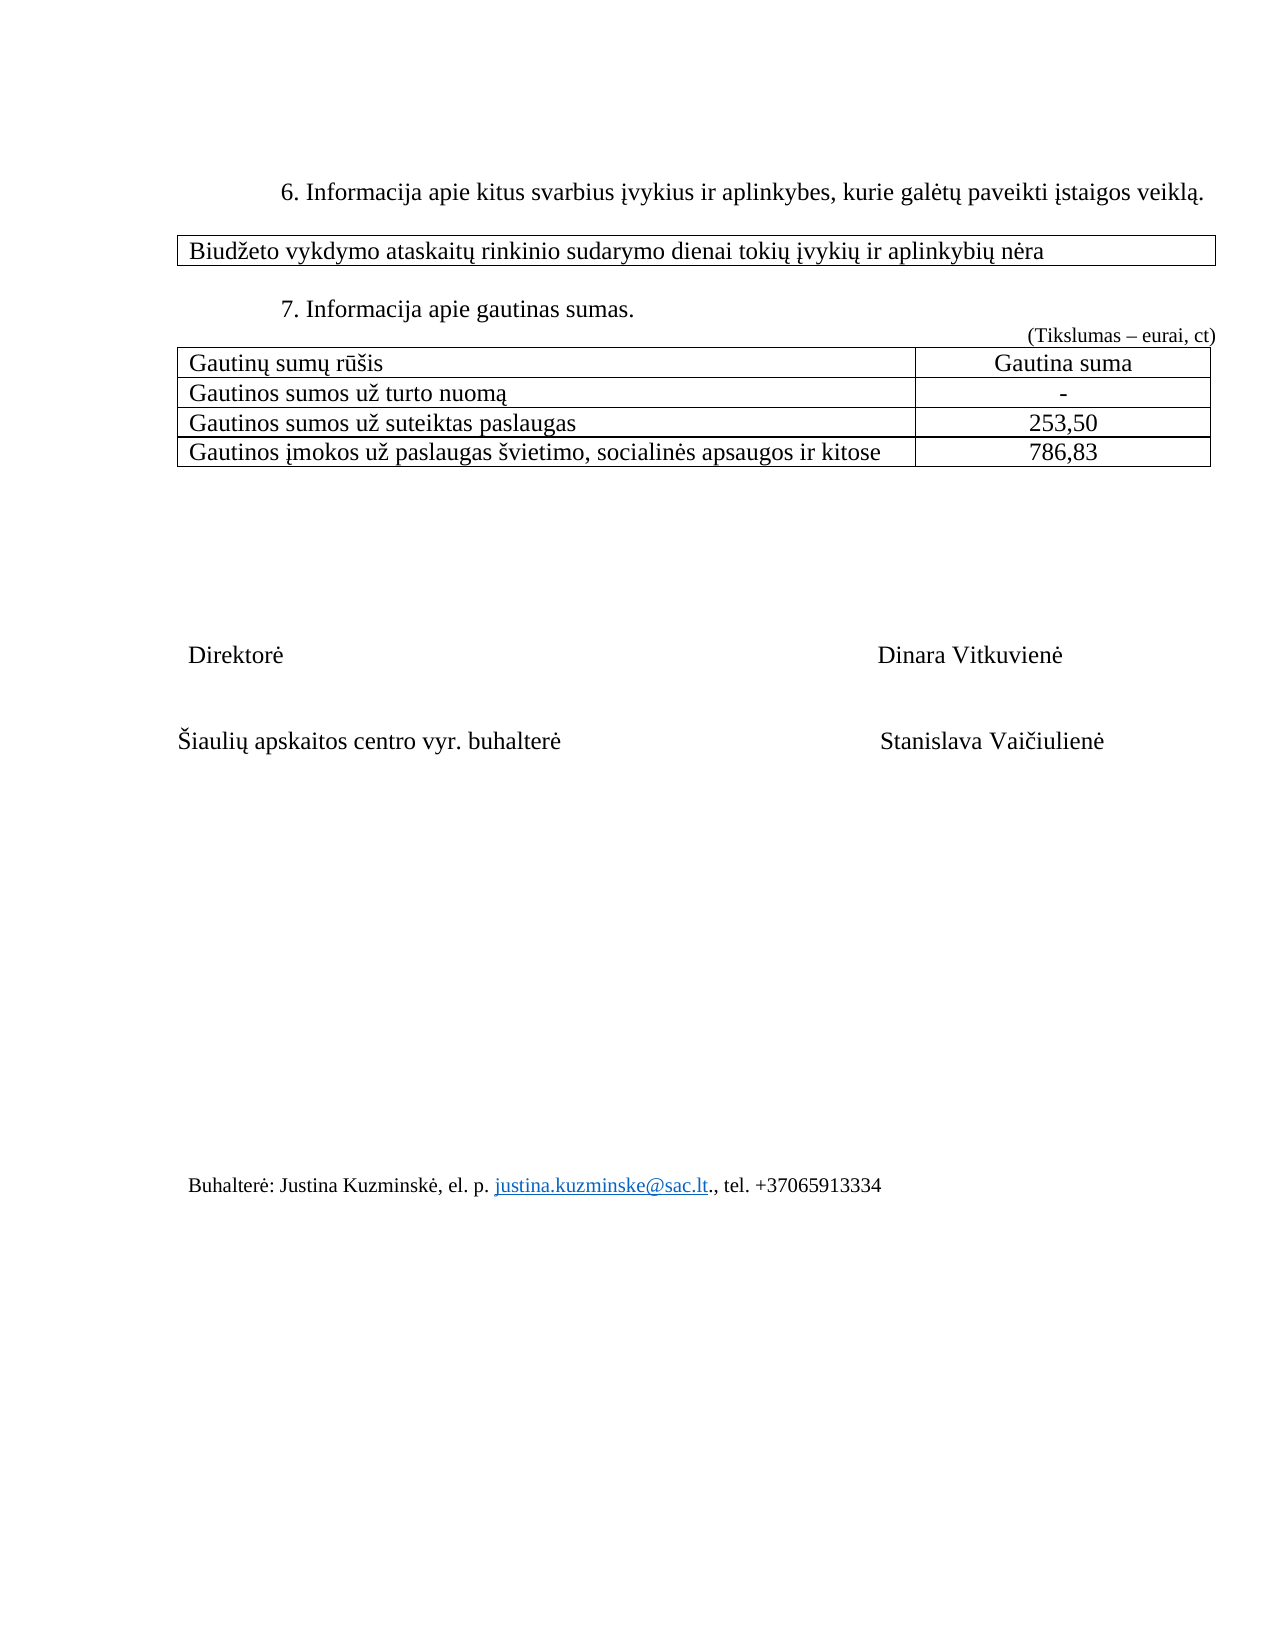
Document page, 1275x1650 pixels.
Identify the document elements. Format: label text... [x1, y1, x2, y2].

table_cell 786,83 [916, 438, 1210, 466]
table_cell Gautinos sumos už turto nuomą [178, 378, 915, 407]
table_cell - [916, 378, 1210, 407]
text Direktorė Dinara Vitkuvienė [188, 640, 1216, 668]
text 7. Informacija apie gautinas sumas. [177, 294, 1216, 323]
text (Tikslumas – eurai, ct) [177, 323, 1216, 347]
table_cell Gautinos sumos už suteiktas paslaugas [178, 408, 915, 436]
table_header Gautinų sumų rūšis [178, 348, 915, 377]
text 6. Informacija apie kitus svarbius įvykius ir aplinkybes, kurie galėtų paveikti įstaigos veiklą. [177, 177, 1216, 206]
table_cell Gautinos įmokos už paslaugas švietimo, socialinės apsaugos ir kitose [178, 438, 915, 466]
table_header Biudžeto vykdymo ataskaitų rinkinio sudarymo dienai tokių įvykių ir aplinkybių nėra [178, 236, 1215, 264]
table_cell 253,50 [916, 408, 1210, 436]
text Šiaulių apskaitos centro vyr. buhalterė Stanislava Vaičiulienė [177, 726, 1216, 755]
text Buhalterė: Justina Kuzminskė, el. p. justina.kuzminske@sac.lt., tel. +37065913334 [188, 1173, 1216, 1197]
table_header Gautina suma [916, 348, 1210, 377]
